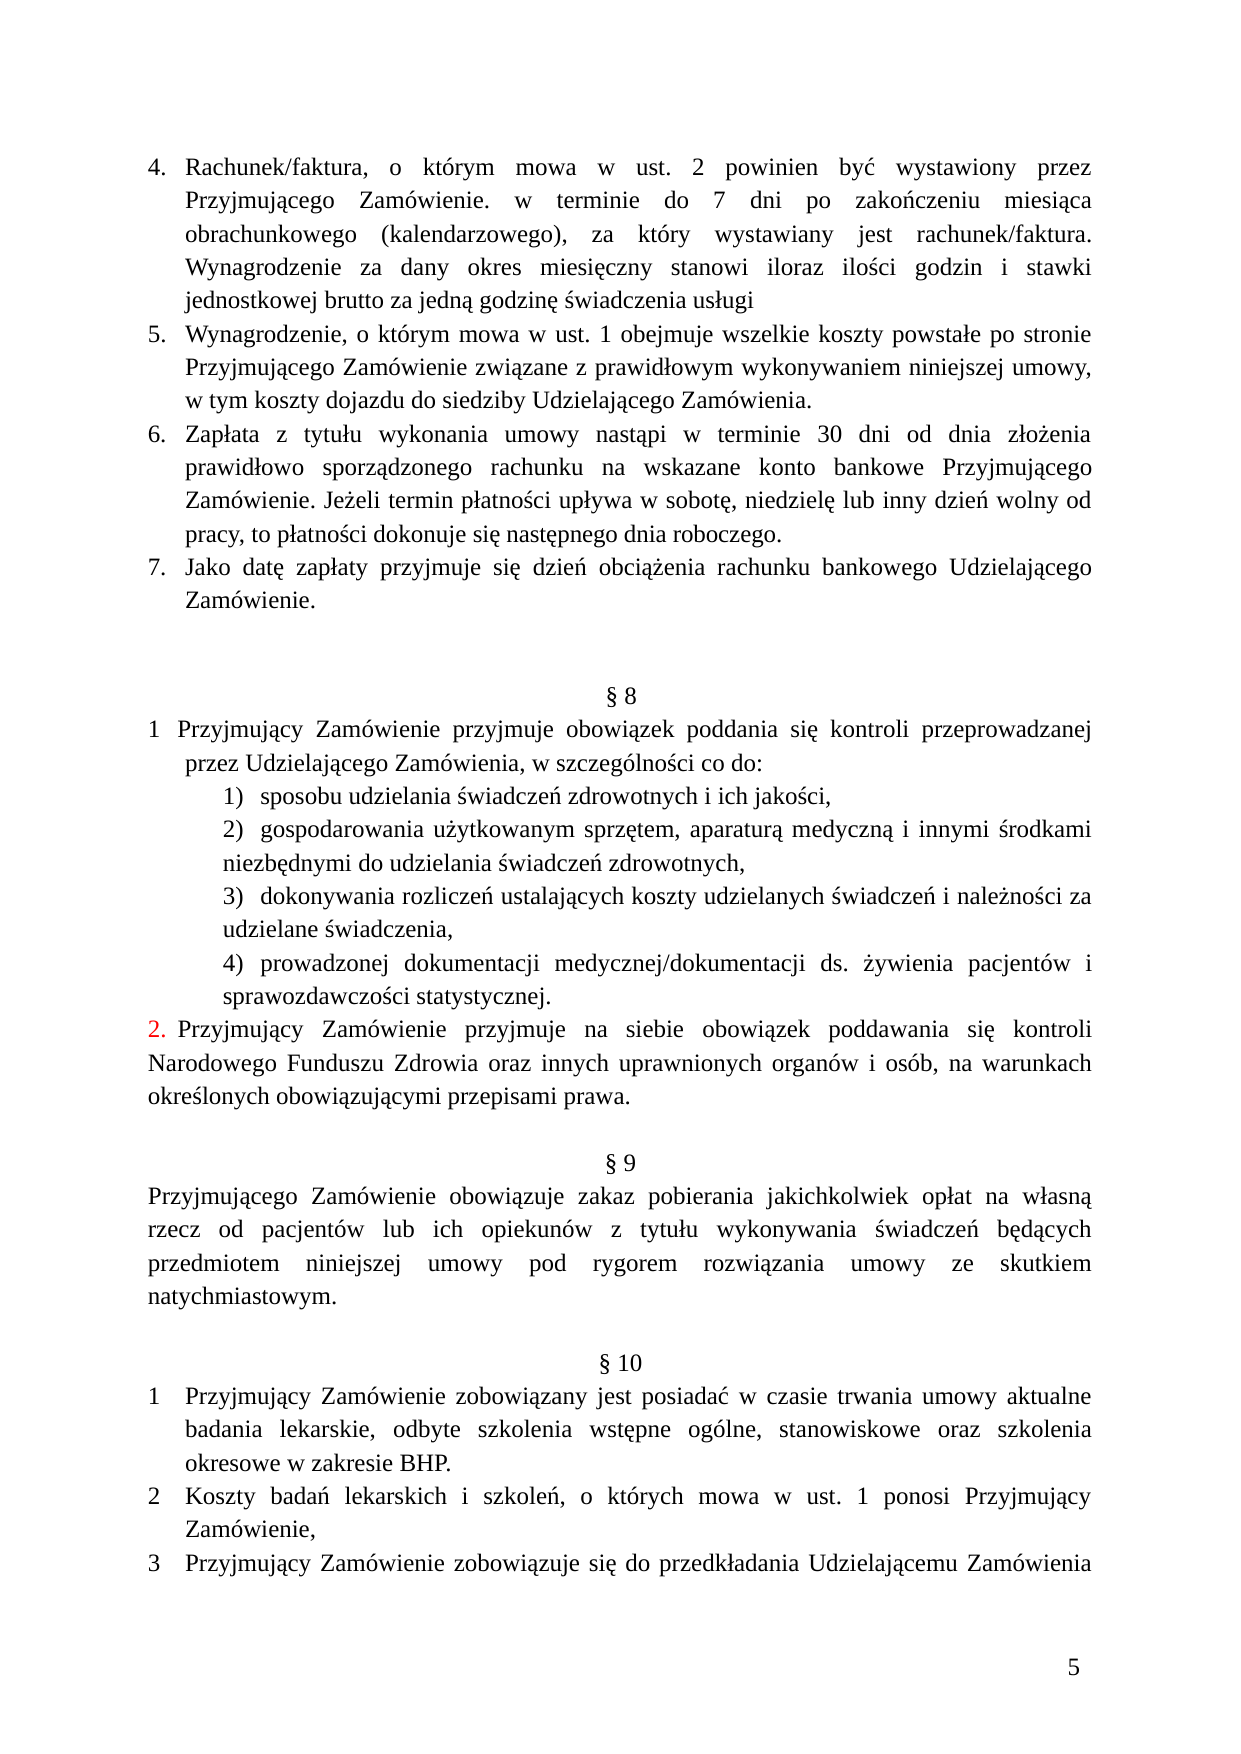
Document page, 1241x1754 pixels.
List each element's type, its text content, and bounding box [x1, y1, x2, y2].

list Przyjmujący Zamówienie przyjmuje obowiązek poddania się kontroli przeprowadzanej przez Udzielającego Zamówienia, w szczególności co do: [148, 710, 1093, 776]
text § 9 [148, 1143, 1093, 1176]
list Koszty badań lekarskich i szkoleń, o których mowa w ust. 1 ponosi Przyjmujący Zamówienie, [148, 1476, 1093, 1543]
list Przyjmujący Zamówienie zobowiązany jest posiadać w czasie trwania umowy aktualne badania lekarskie, odbyte szkolenia wstępne ogólne, stanowiskowe oraz szkolenia okresowe w zakresie BHP. [148, 1376, 1093, 1476]
title Jako datę zapłaty przyjmuje się dzień obciążenia rachunku bankowego Udzielającego Zamówienie. [148, 548, 1093, 614]
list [148, 1543, 1093, 1576]
text Przyjmującego Zamówienie obowiązuje zakaz pobierania jakichkolwiek opłat na własną rzecz od pacjentów lub ich opiekunów z tytułu wykonywania świadczeń będących przedmiotem niniejszej umowy pod rygorem rozwiązania umowy ze skutkiem natychmiastowym. [148, 1176, 1093, 1310]
text § 10 [148, 1343, 1093, 1376]
list prowadzonej dokumentacji medycznej/dokumentacji ds. żywienia pacjentów i sprawozdawczości statystycznej. [223, 943, 1093, 1010]
list gospodarowania użytkowanym sprzętem, aparaturą medyczną i innymi środkami niezbędnymi do udzielania świadczeń zdrowotnych, [223, 810, 1093, 876]
text § 8 [149, 676, 1093, 710]
list sposobu udzielania świadczeń zdrowotnych i ich jakości, [223, 776, 1093, 810]
title Rachunek/faktura, o którym mowa w ust. 2 powinien być wystawiony przez Przyjmującego Zamówienie. w terminie do 7 dni po zakończeniu miesiąca obrachunkowego (kalendarzowego), za który wystawiany jest rachunek/faktura. Wynagrodzenie za dany okres miesięczny stanowi iloraz ilości godzin i stawki jednostkowej brutto za jedną godzinę świadczenia usługi [148, 148, 1093, 314]
title Wynagrodzenie, o którym mowa w ust. 1 obejmuje wszelkie koszty powstałe po stronie Przyjmującego Zamówienie związane z prawidłowym wykonywaniem niniejszej umowy, w tym koszty dojazdu do siedziby Udzielającego Zamówienia. [148, 314, 1093, 414]
list dokonywania rozliczeń ustalających koszty udzielanych świadczeń i należności za udzielane świadczenia, [223, 876, 1093, 943]
list Przyjmujący Zamówienie przyjmuje na siebie obowiązek poddawania się kontroli Narodowego Funduszu Zdrowia oraz innych uprawnionych organów i osób, na warunkach określonych obowiązującymi przepisami prawa. [148, 1010, 1093, 1110]
title Zapłata z tytułu wykonania umowy nastąpi w terminie 30 dni od dnia złożenia prawidłowo sporządzonego rachunku na wskazane konto bankowe Przyjmującego Zamówienie. Jeżeli termin płatności upływa w sobotę, niedzielę lub inny dzień wolny od pracy, to płatności dokonuje się następnego dnia roboczego. [148, 414, 1093, 548]
